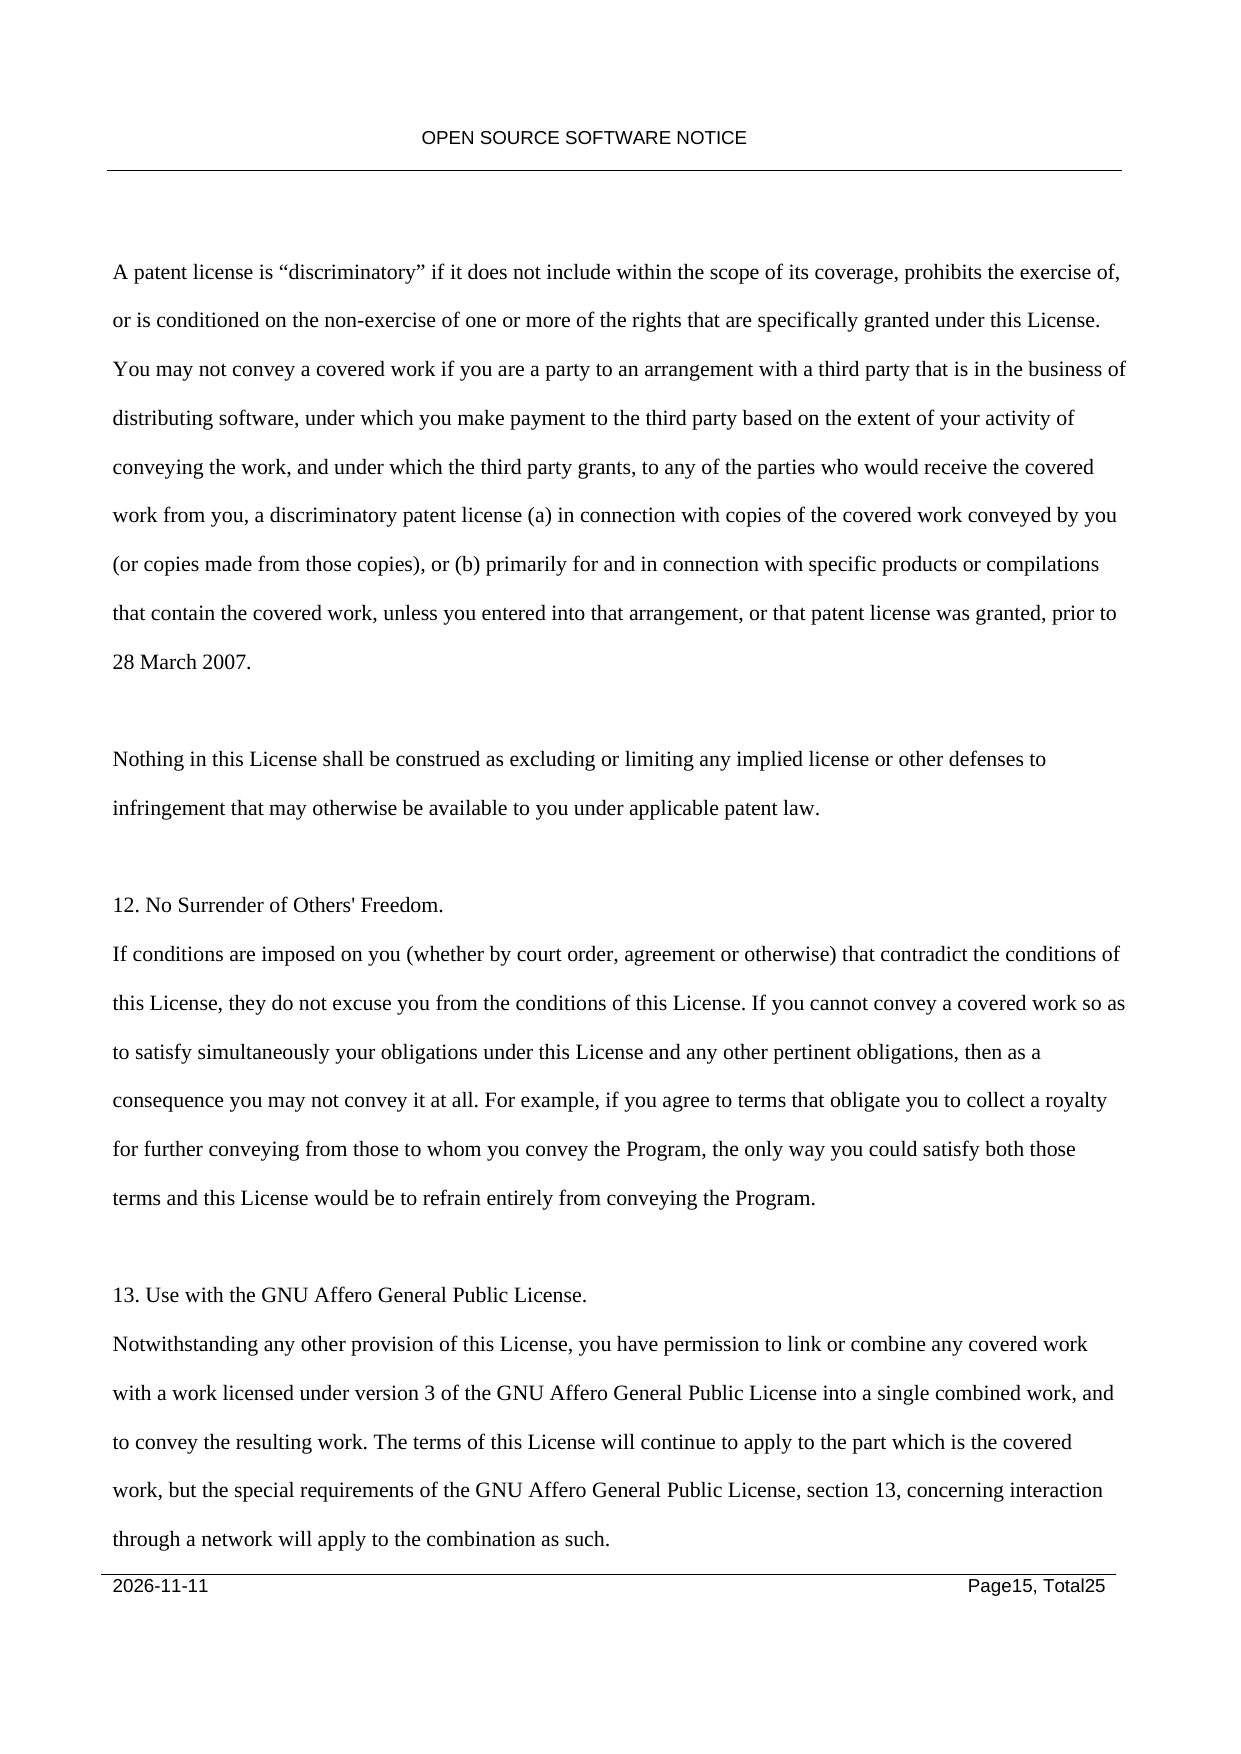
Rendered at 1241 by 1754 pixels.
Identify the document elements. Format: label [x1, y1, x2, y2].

text [112, 206, 1128, 1555]
